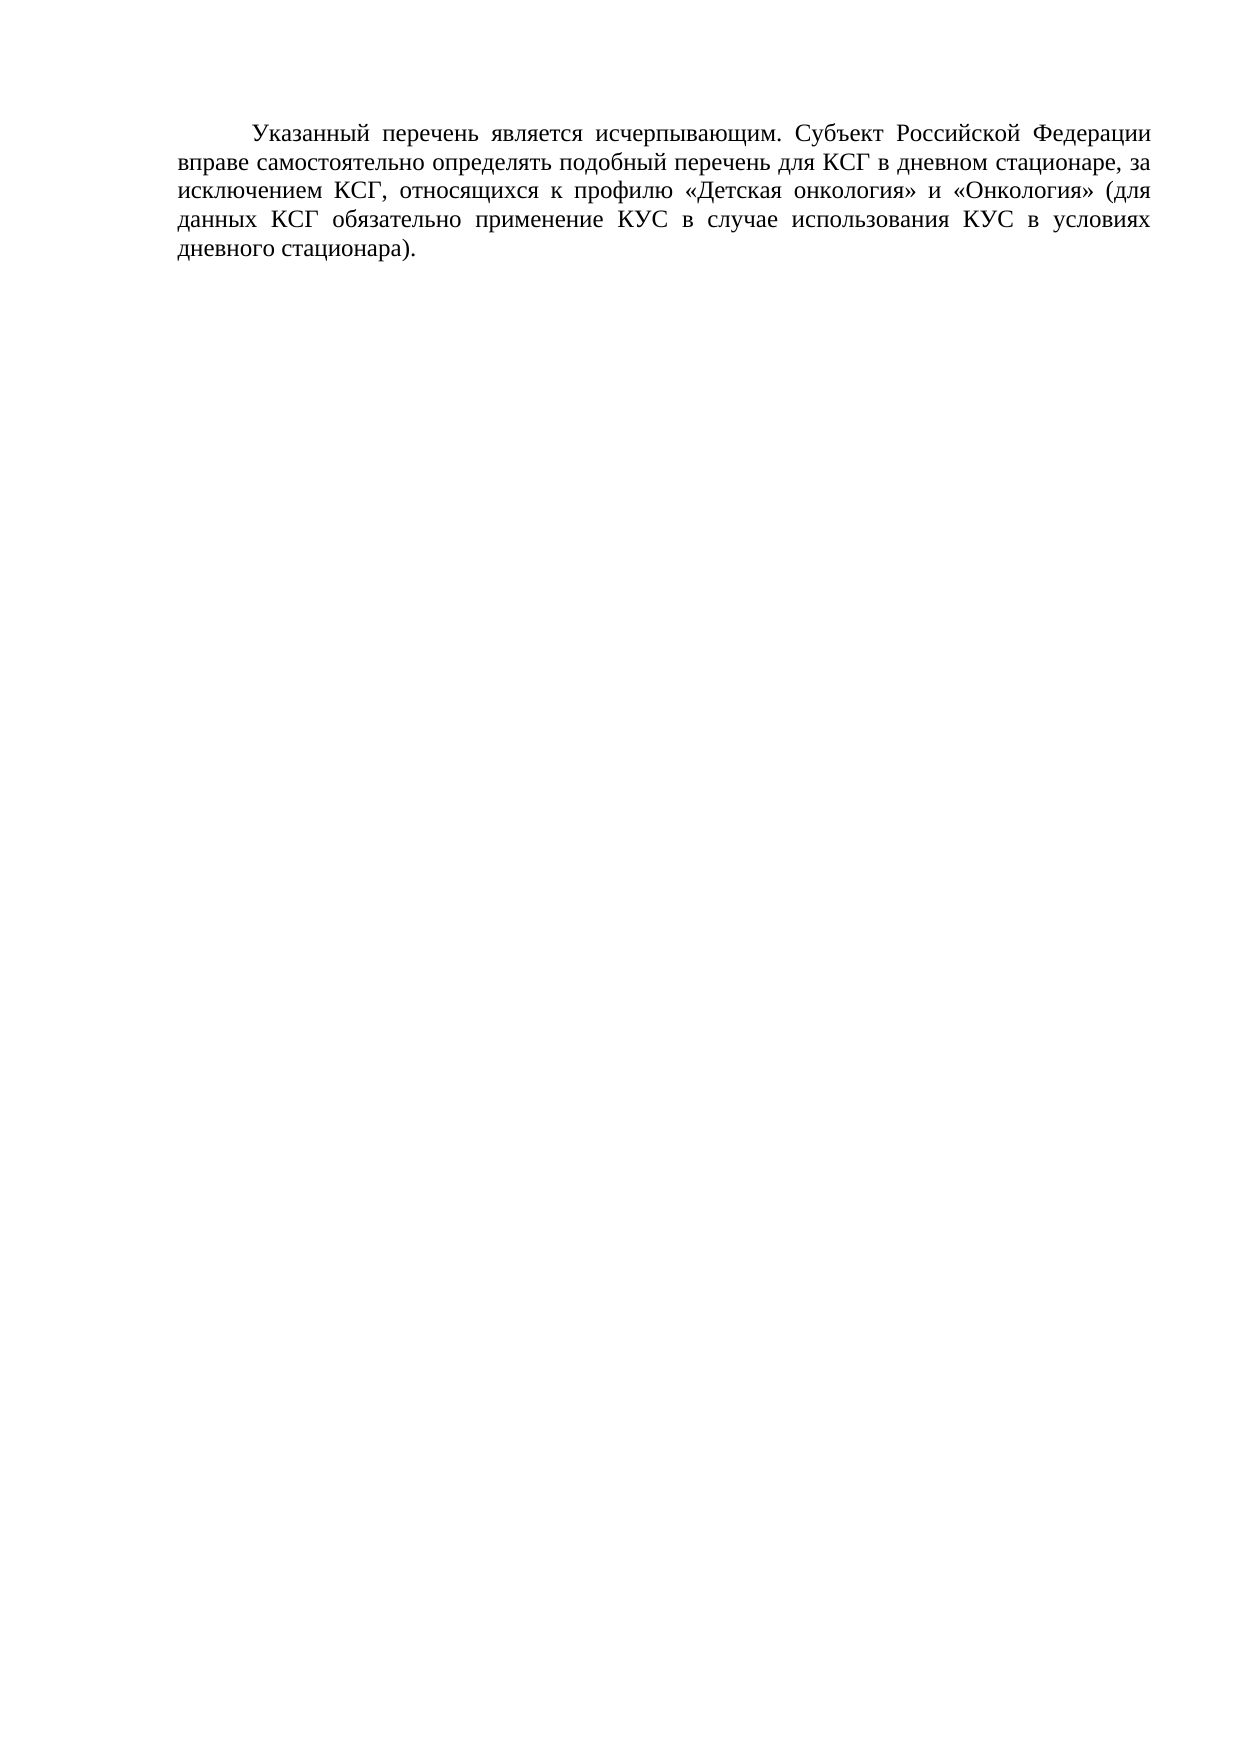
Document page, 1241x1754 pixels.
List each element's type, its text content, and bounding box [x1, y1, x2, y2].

text Указанный перечень является исчерпывающим. Субъект Российской Федерации вправе самостоятельно определять подобный перечень для КСГ в дневном стационаре, за исключением КСГ, относящихся к профилю «Детская онкология» и «Онкология» (для данных КСГ обязательно применение КУС в случае использования КУС в условиях дневного стационара). [177, 118, 1152, 262]
